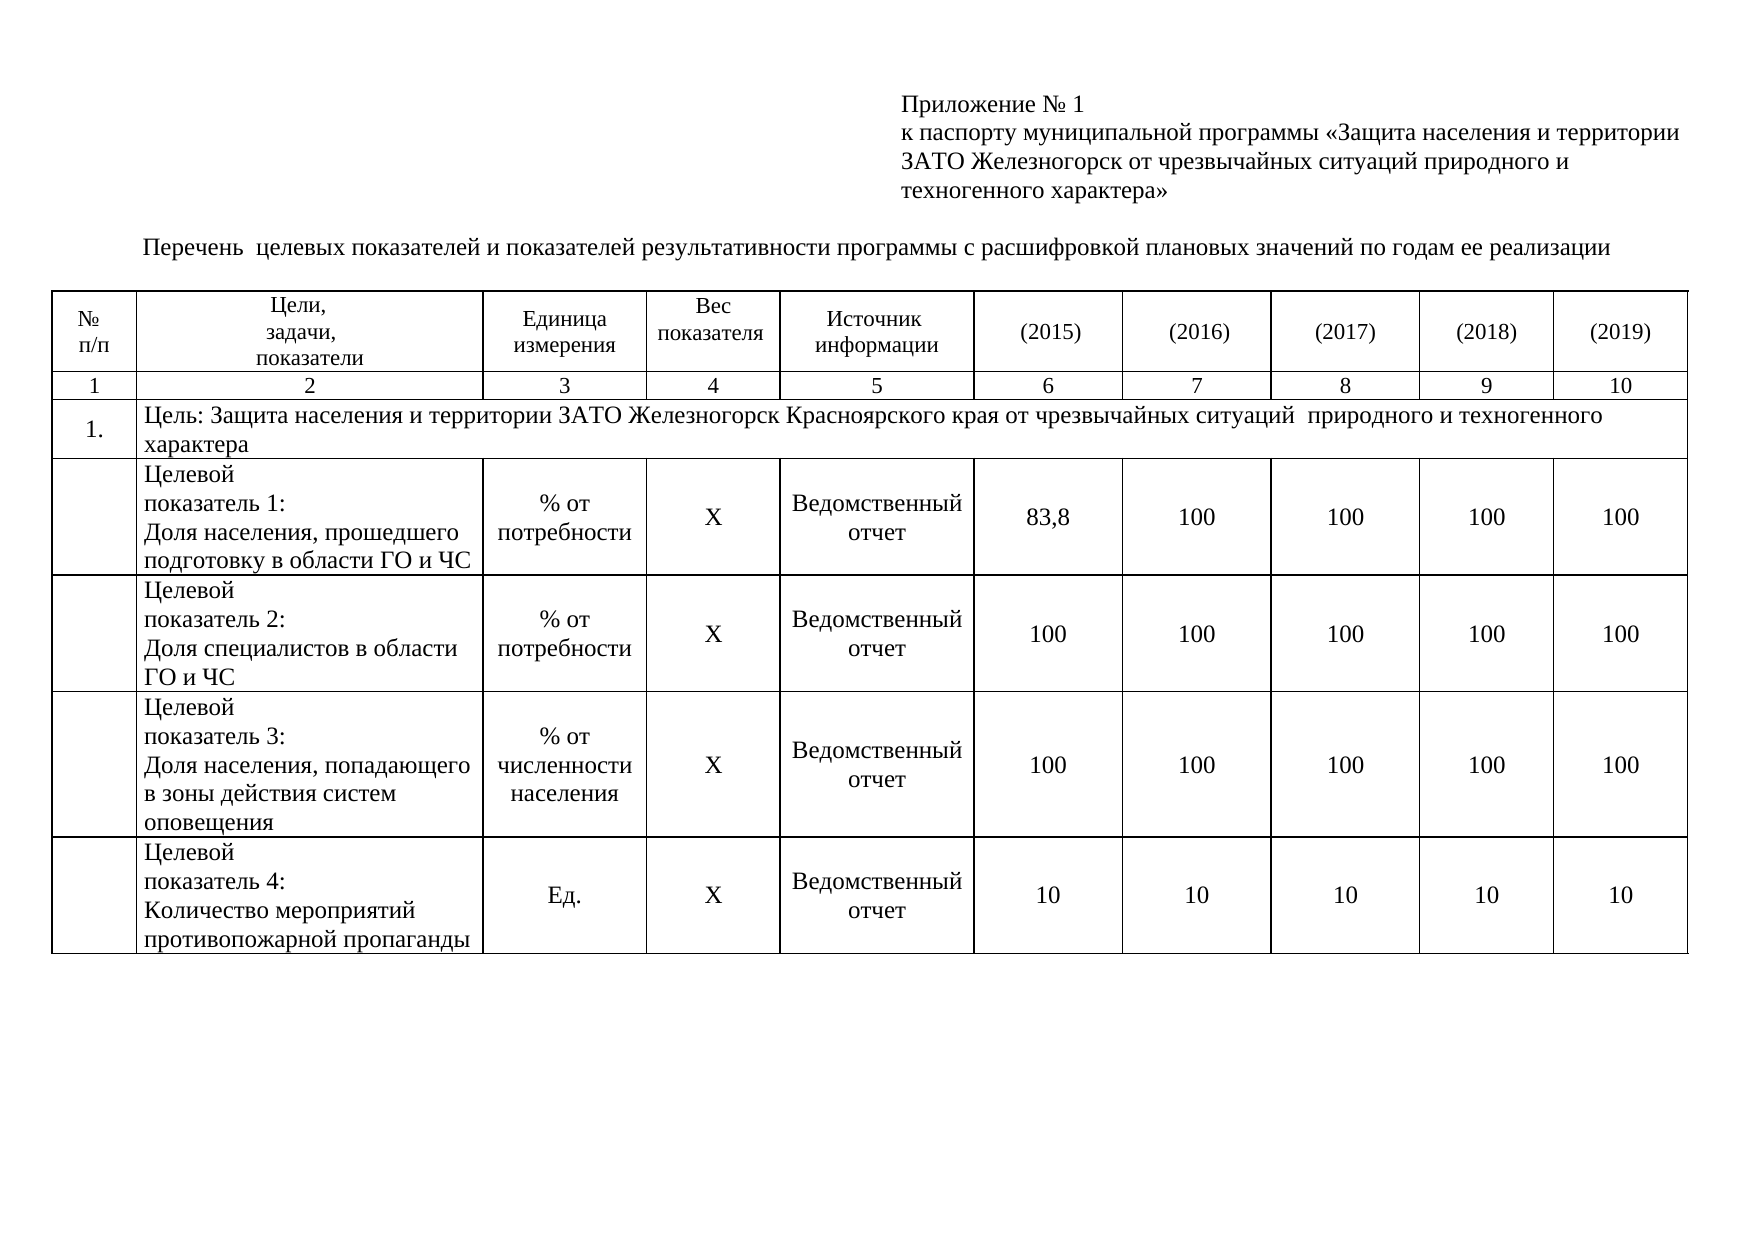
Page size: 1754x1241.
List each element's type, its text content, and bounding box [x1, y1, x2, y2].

table_cell 6 [975, 372, 1122, 398]
table_cell 1 [53, 372, 136, 398]
table_cell 10 [1123, 838, 1270, 952]
table_cell [53, 692, 136, 836]
table_cell 100 [1272, 692, 1419, 836]
table_cell 10 [975, 838, 1122, 952]
table_cell [53, 576, 136, 691]
table_cell Х [647, 692, 779, 836]
table_header Вес показателя [647, 292, 779, 371]
table_cell 9 [1420, 372, 1553, 398]
table_cell 10 [1554, 372, 1687, 398]
table_header (2016) [1123, 292, 1270, 371]
text Приложение № 1 [901, 89, 1695, 117]
table_cell 100 [1554, 692, 1687, 836]
table_cell 3 [484, 372, 646, 398]
table_cell 100 [1420, 459, 1553, 574]
table_cell % от потребности [484, 576, 646, 691]
table_cell [53, 838, 136, 952]
table_cell Ведомственный отчет [781, 459, 973, 574]
table_cell Ведомственный отчет [781, 692, 973, 836]
table_header (2019) [1554, 292, 1687, 371]
table_cell Ведомственный отчет [781, 576, 973, 691]
table_cell Целевой показатель 4: Количество мероприятий противопожарной пропаганды [137, 838, 482, 952]
table_cell Х [647, 576, 779, 691]
table_cell 10 [1272, 838, 1419, 952]
table_cell 100 [1272, 576, 1419, 691]
table_header Цели, задачи, показатели [137, 292, 482, 371]
table_cell 5 [781, 372, 973, 398]
table_cell 100 [1123, 459, 1270, 574]
table_header Источник информации [781, 292, 973, 371]
table_header (2018) [1420, 292, 1553, 371]
table_cell 100 [1420, 576, 1553, 691]
table_cell 100 [975, 692, 1122, 836]
table_cell Х [647, 838, 779, 952]
table_cell 100 [1420, 692, 1553, 836]
table_cell 10 [1554, 838, 1687, 952]
table_cell 100 [1272, 459, 1419, 574]
table_cell 100 [1554, 576, 1687, 691]
table_cell Целевой показатель 2: Доля специалистов в области ГО и ЧС [137, 576, 482, 691]
table_cell 1. [53, 400, 136, 457]
table_cell Ед. [484, 838, 646, 952]
table_cell 7 [1123, 372, 1270, 398]
table_cell 100 [1123, 692, 1270, 836]
table_header № п/п [53, 292, 136, 371]
text к паспорту муниципальной программы «Защита населения и территории ЗАТО Железногорск от чрезвычайных ситуаций природного и техногенного характера» [901, 117, 1695, 204]
text Перечень целевых показателей и показателей результативности программы с расшифровкой плановых значений по годам ее реализации [59, 232, 1695, 261]
table_cell 100 [975, 576, 1122, 691]
table_header Единица измерения [484, 292, 646, 371]
table_cell Цель: Защита населения и территории ЗАТО Железногорск Красноярского края от чрезвычайных ситуаций природного и техногенного характера [137, 400, 1687, 457]
table_cell % от потребности [484, 459, 646, 574]
table_cell 100 [1123, 576, 1270, 691]
table_cell Х [647, 459, 779, 574]
table_header (2017) [1272, 292, 1419, 371]
table_cell Целевой показатель 1: Доля населения, прошедшего подготовку в области ГО и ЧС [137, 459, 482, 574]
table_cell Ведомственный отчет [781, 838, 973, 952]
table_cell 83,8 [975, 459, 1122, 574]
table_cell [53, 459, 136, 574]
table_cell 10 [1420, 838, 1553, 952]
table_cell 100 [1554, 459, 1687, 574]
table_cell % от численности населения [484, 692, 646, 836]
table_cell 4 [647, 372, 779, 398]
table_header (2015) [975, 292, 1122, 371]
table_cell 8 [1272, 372, 1419, 398]
table_cell 2 [137, 372, 482, 398]
table_cell Целевой показатель 3: Доля населения, попадающего в зоны действия систем оповещения [137, 692, 482, 836]
